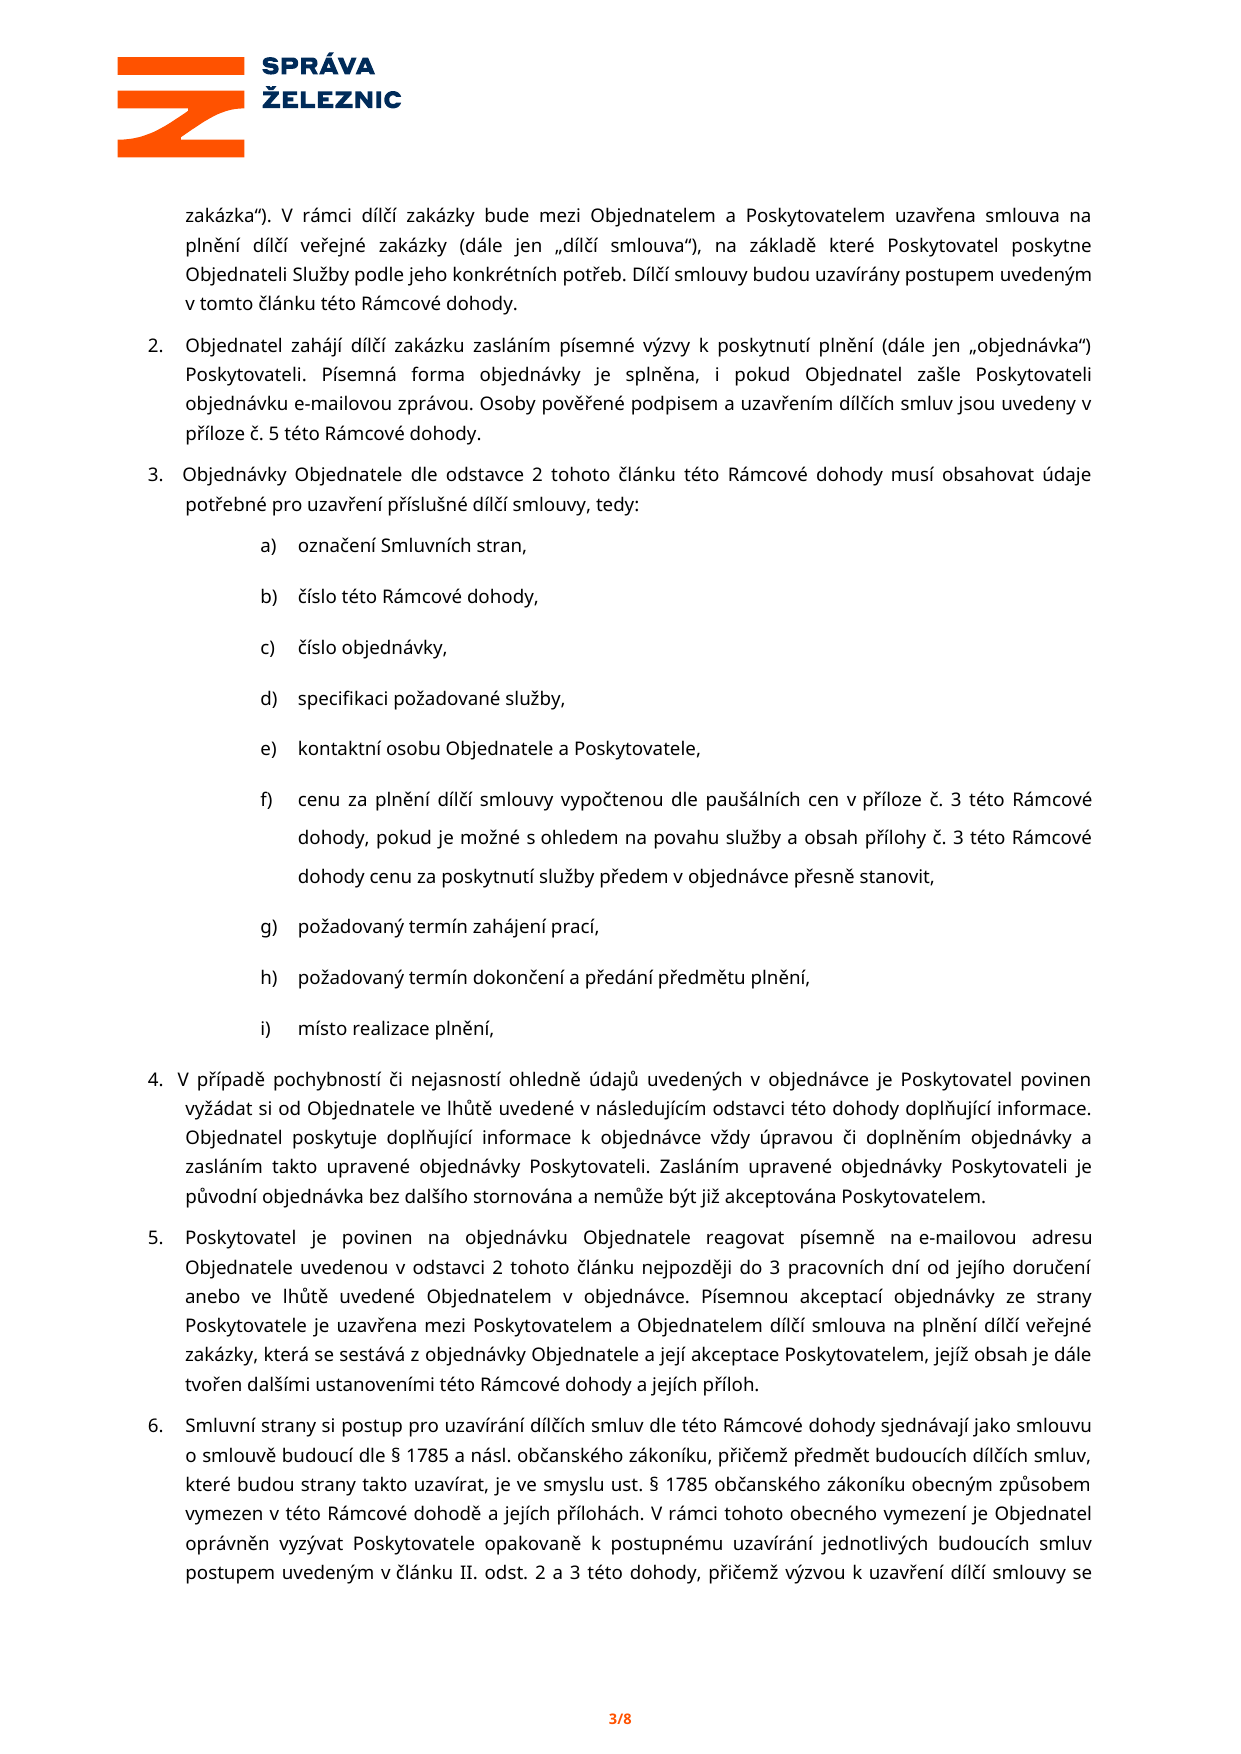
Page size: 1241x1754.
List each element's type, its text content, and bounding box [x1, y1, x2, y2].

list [148, 1413, 1093, 1585]
list požadovaný termín zahájení prací, [260, 914, 1093, 939]
list Poskytovatel je povinen na objednávku Objednatele reagovat písemně na e-mailovou adresu Objednatele uvedenou v odstavci 2 tohoto článku nejpozději do 3 pracovních dní od jejího doručení anebo ve lhůtě uvedené Objednatelem v objednávce. Písemnou akceptací objednávky ze strany Poskytovatele je uzavřena mezi Poskytovatelem a Objednatelem dílčí smlouva na plnění dílčí veřejné zakázky, která se sestává z objednávky Objednatele a její akceptace Poskytovatelem, jejíž obsah je dále tvořen dalšími ustanoveními této Rámcové dohody a jejích příloh. [148, 1225, 1093, 1397]
list požadovaný termín dokončení a předání předmětu plnění, [260, 964, 1093, 990]
list místo realizace plnění, [260, 1015, 1093, 1041]
list Objednatel zahájí dílčí zakázku zasláním písemné výzvy k poskytnutí plnění (dále jen „objednávka“) Poskytovateli. Písemná forma objednávky je splněna, i pokud Objednatel zašle Poskytovateli objednávku e-mailovou zprávou. Osoby pověřené podpisem a uzavřením dílčích smluv jsou uvedeny v příloze č. 5 této Rámcové dohody. [148, 332, 1093, 446]
list kontaktní osobu Objednatele a Poskytovatele, [260, 736, 1093, 761]
list Objednávky Objednatele dle odstavce 2 tohoto článku této Rámcové dohody musí obsahovat údaje potřebné pro uzavření příslušné dílčí smlouvy, tedy: [148, 462, 1093, 517]
list cenu za plnění dílčí smlouvy vypočtenou dle paušálních cen v příloze č. 3 této Rámcové dohody, pokud je možné s ohledem na povahu služby a obsah přílohy č. 3 této Rámcové dohody cenu za poskytnutí služby předem v objednávce přesně stanovit, [260, 786, 1093, 888]
list V případě pochybností či nejasností ohledně údajů uvedených v objednávce je Poskytovatel povinen vyžádat si od Objednatele ve lhůtě uvedené v následujícím odstavci této dohody doplňující informace. Objednatel poskytuje doplňující informace k objednávce vždy úpravou či doplněním objednávky a zasláním takto upravené objednávky Poskytovateli. Zasláním upravené objednávky Poskytovateli je původní objednávka bez dalšího stornována a nemůže být již akceptována Poskytovatelem. [148, 1066, 1093, 1208]
list číslo objednávky, [260, 634, 1093, 660]
list označení Smluvních stran, [260, 533, 1093, 558]
list číslo této Rámcové dohody, [260, 583, 1093, 609]
list specifikaci požadované služby, [260, 685, 1093, 711]
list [148, 203, 1093, 316]
